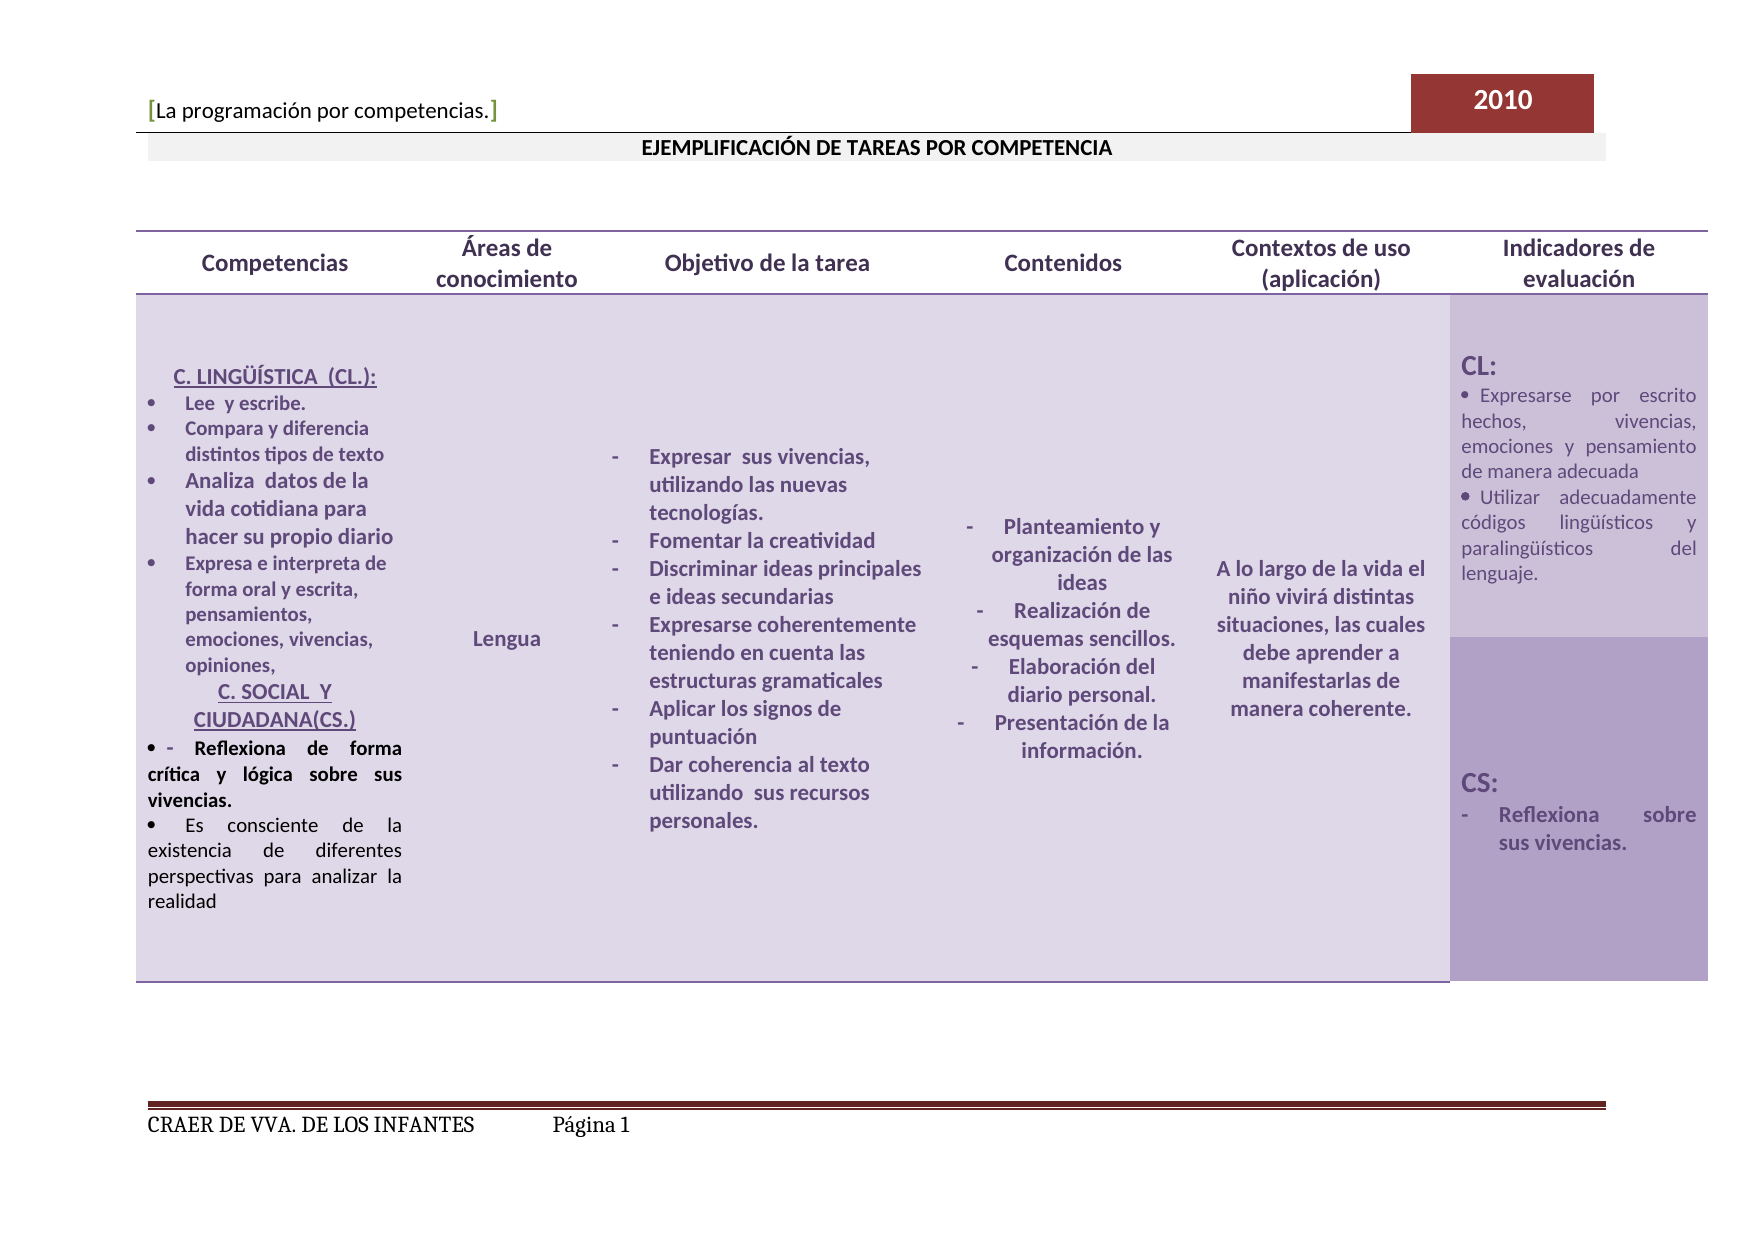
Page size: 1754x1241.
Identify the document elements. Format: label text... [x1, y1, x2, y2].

table_cell A lo largo de la vida el niño vivirá distintas situaciones, las cuales debe aprender a manifestarlas de manera coherente. [1192, 295, 1450, 981]
table_cell CL: Expresarse por escrito hechos, vivencias, emociones y pensamiento de manera adecuada Utilizar adecuadamente códigos lingüísticos y paralingüísticos del lenguaje. [1450, 295, 1708, 637]
table_cell CS: Reflexiona sobre sus vivencias. [1450, 637, 1708, 981]
table_cell Planteamiento y organización de las ideas Realización de esquemas sencillos. Elaboración del diario personal. Presentación de la información. [934, 295, 1192, 981]
table_header Objetivo de la tarea [600, 232, 934, 293]
table_header Áreas de conocimiento [413, 232, 600, 293]
table_cell C. LINGÜÍSTICA (CL.): Lee y escribe. Compara y diferencia distintos tipos de texto Analiza datos de la vida cotidiana para hacer su propio diario Expresa e interpreta de forma oral y escrita, pensamientos, emociones, vivencias, opiniones, C. SOCIAL Y CIUDADANA(CS.) - Reflexiona de forma crítica y lógica sobre sus vivencias. Es consciente de la existencia de diferentes perspectivas para analizar la realidad Es capaz de ponerse en el lugar del otro y comprender su punto de vista aunque sea diferente del propio . C. CULTURAL Y ARTÍSTICA (CCA.) Dispone de las habilidades y actitudes que permiten acceder a sus manifestaciones, de pensamiento, perceptivas, comunicativas y de sensibilidad y sentido estético. Aprecia a la creatividad implícita en la expresión de ideas a través de diferentes medios artísticos. Valora la libertad de expresión , el derecho a la diversidad cultural y la importancia del diálogo intercultural. Emplea algunos recursos para realizar creaciones propias C. APRENDER A APRENDER Es consciente de las propias capacidades (intelectuales, emocionales y físicas.) Sabe transformar la información en conocimiento propio. Aplica los nuevos conocimientos y capacidades en situaciones parecidas y contextos diversos. Acepta los errores y aprender de los demás. C. AUTONOMÍA E INICIATIVA PERSONAL Se conoce a sí mismo Afronta los problemas y aprender de los errores. Es creativo y emprendedor Toma decisiones C. DIGITAL Utiliza las tecnologías de la información y la comunicación como instrumento de trabajo intelectual (función transmisora y generadora de información y conocimientos.) Genera producciones responsables y creativas. Busca, selecciona, registra , trata y analiza la información. C. CONOCIMIENTO E INTERACCIÓN CON EL MEDIO FÍSICO Toma decisiones sobre su influencia en el mundo físico Aplica el pensamiento científico técnico para interpretar, predecir y tomar decisiones con iniciativa y autonomía personal. C. EMOCIONAL Es creativo y emprendedor Es creativo y emprendedor Se controla emocionalmente Elige un criterio propio [136, 295, 413, 981]
table_cell Expresar sus vivencias, utilizando las nuevas tecnologías. Fomentar la creatividad Discriminar ideas principales e ideas secundarias Expresarse coherentemente teniendo en cuenta las estructuras gramaticales Aplicar los signos de puntuación Dar coherencia al texto utilizando sus recursos personales. [600, 295, 934, 981]
table_header Contenidos [934, 232, 1192, 293]
table_header Contextos de uso (aplicación) [1192, 232, 1450, 293]
table_header Indicadores de evaluación [1450, 232, 1708, 293]
table_cell Lengua [413, 295, 600, 981]
table_header Competencias [136, 232, 413, 293]
